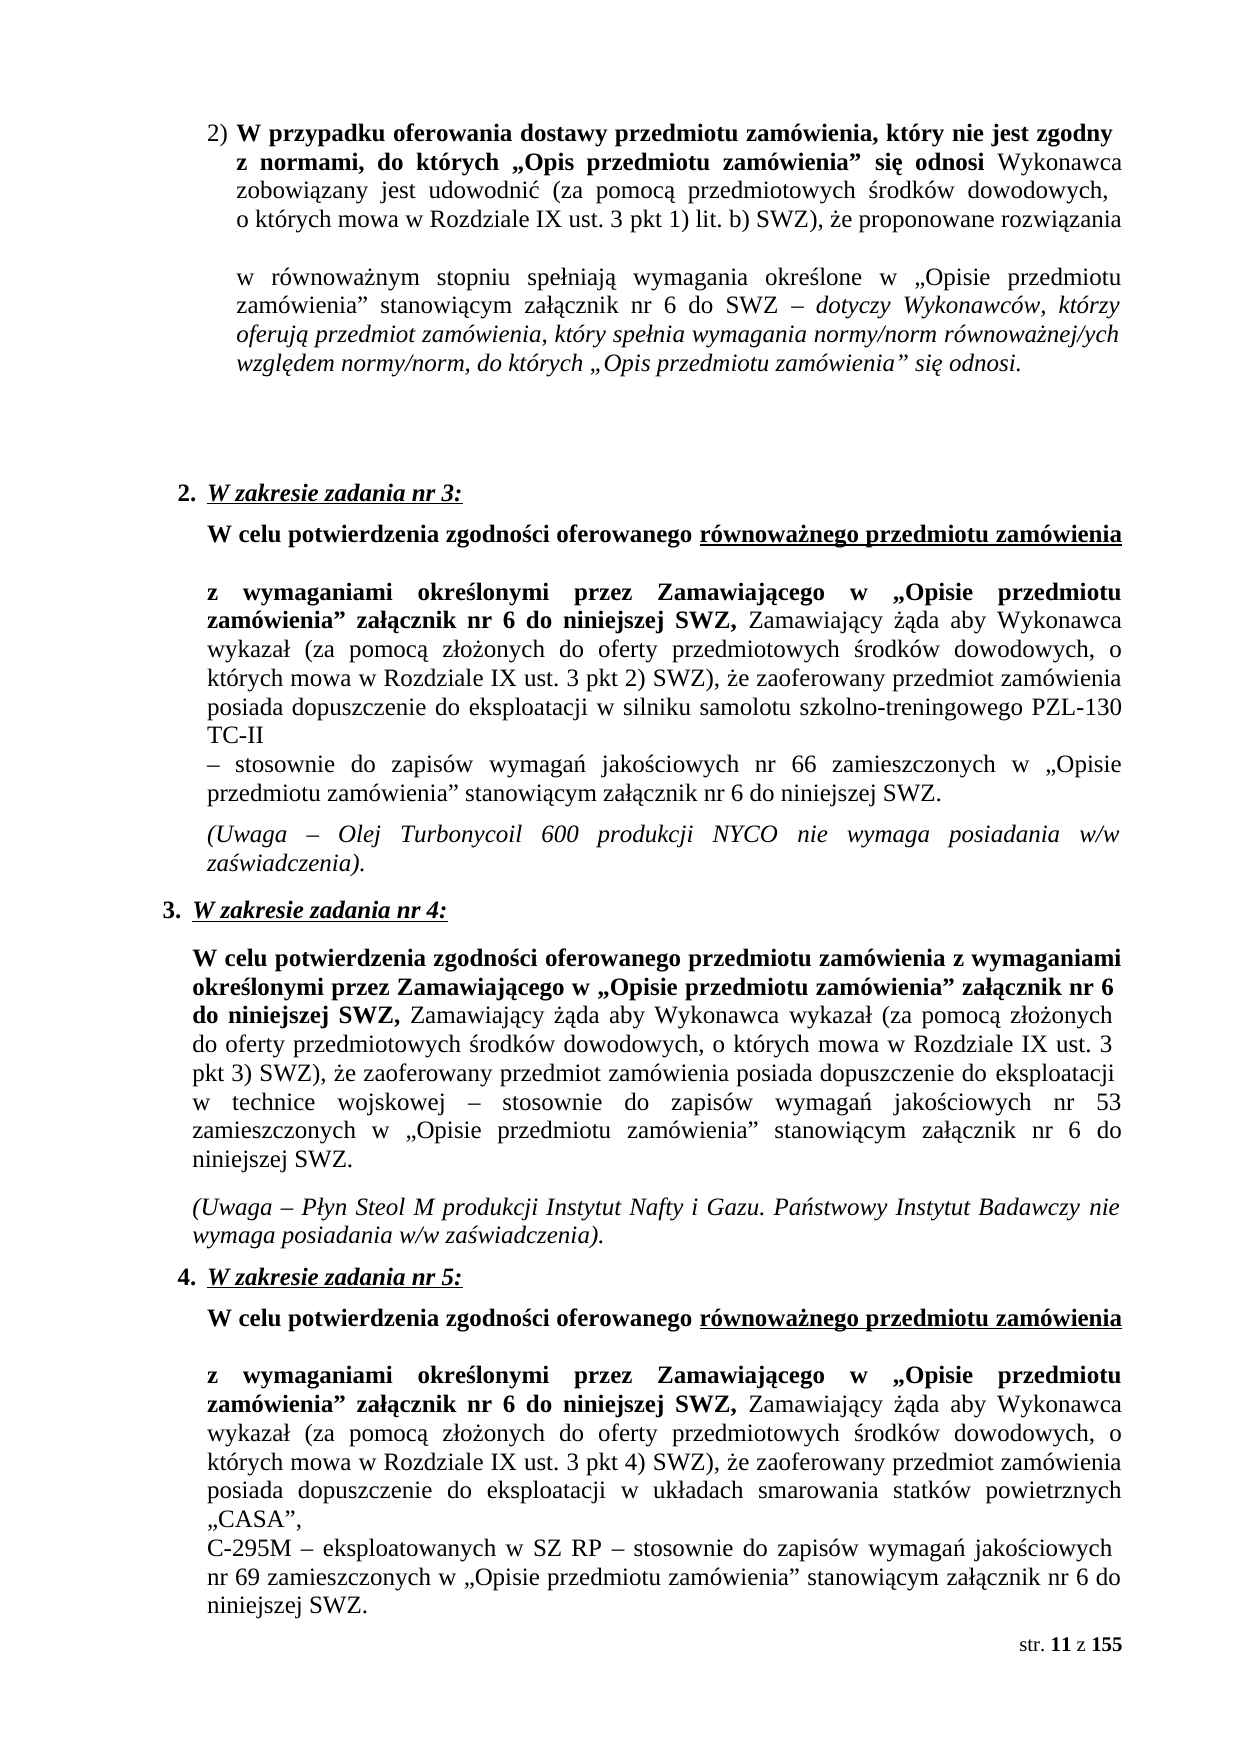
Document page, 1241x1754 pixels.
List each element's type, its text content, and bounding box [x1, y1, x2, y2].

text W celu potwierdzenia zgodności oferowanego przedmiotu zamówienia z wymaganiami określonymi przez Zamawiającego w „Opisie przedmiotu zamówienia” załącznik nr 6 do niniejszej SWZ, Zamawiający żąda aby Wykonawca wykazał (za pomocą złożonych do oferty przedmiotowych środków dowodowych, o których mowa w Rozdziale IX ust. 3 pkt 3) SWZ), że zaoferowany przedmiot zamówienia posiada dopuszczenie do eksploatacji w technice wojskowej – stosownie do zapisów wymagań jakościowych nr 53 zamieszczonych w „Opisie przedmiotu zamówienia” stanowiącym załącznik nr 6 do niniejszej SWZ. [192, 943, 1122, 1173]
text W celu potwierdzenia zgodności oferowanego równoważnego przedmiotu zamówienia z wymaganiami określonymi przez Zamawiającego w „Opisie przedmiotu zamówienia” załącznik nr 6 do niniejszej SWZ, Zamawiający żąda aby Wykonawca wykazał (za pomocą złożonych do oferty przedmiotowych środków dowodowych, o których mowa w Rozdziale IX ust. 3 pkt 2) SWZ), że zaoferowany przedmiot zamówienia posiada dopuszczenie do eksploatacji w silniku samolotu szkolno-treningowego PZL-130 TC-II – stosownie do zapisów wymagań jakościowych nr 66 zamieszczonych w „Opisie przedmiotu zamówienia” stanowiącym załącznik nr 6 do niniejszej SWZ. [207, 519, 1122, 807]
text W celu potwierdzenia zgodności oferowanego równoważnego przedmiotu zamówienia z wymaganiami określonymi przez Zamawiającego w „Opisie przedmiotu zamówienia” załącznik nr 6 do niniejszej SWZ, Zamawiający żąda aby Wykonawca wykazał (za pomocą złożonych do oferty przedmiotowych środków dowodowych, o których mowa w Rozdziale IX ust. 3 pkt 4) SWZ), że zaoferowany przedmiot zamówienia posiada dopuszczenie do eksploatacji w układach smarowania statków powietrznych „CASA”, C-295M – eksploatowanych w SZ RP – stosownie do zapisów wymagań jakościowych nr 69 zamieszczonych w „Opisie przedmiotu zamówienia” stanowiącym załącznik nr 6 do niniejszej SWZ. [207, 1303, 1122, 1619]
text (Uwaga – Płyn Steol M produkcji Instytut Nafty i Gazu. Państwowy Instytut Badawczy nie wymaga posiadania w/w zaświadczenia). [192, 1192, 1122, 1249]
list W zakresie zadania nr 3: [177, 478, 1122, 507]
text (Uwaga – Olej Turbonycoil 600 produkcji NYCO nie wymaga posiadania w/w zaświadczenia). [207, 819, 1122, 877]
list W zakresie zadania nr 4: [162, 896, 1122, 924]
list W przypadku oferowania dostawy przedmiotu zamówienia, który nie jest zgodny z normami, do których „Opis przedmiotu zamówienia” się odnosi Wykonawca zobowiązany jest udowodnić (za pomocą przedmiotowych środków dowodowych, o których mowa w Rozdziale IX ust. 3 pkt 1) lit. b) SWZ), że proponowane rozwiązania w równoważnym stopniu spełniają wymagania określone w „Opisie przedmiotu zamówienia” stanowiącym załącznik nr 6 do SWZ – dotyczy Wykonawców, którzy oferują przedmiot zamówienia, który spełnia wymagania normy/norm równoważnej/ych względem normy/norm, do których „Opis przedmiotu zamówienia” się odnosi. [207, 118, 1122, 377]
list W zakresie zadania nr 5: [177, 1262, 1122, 1291]
